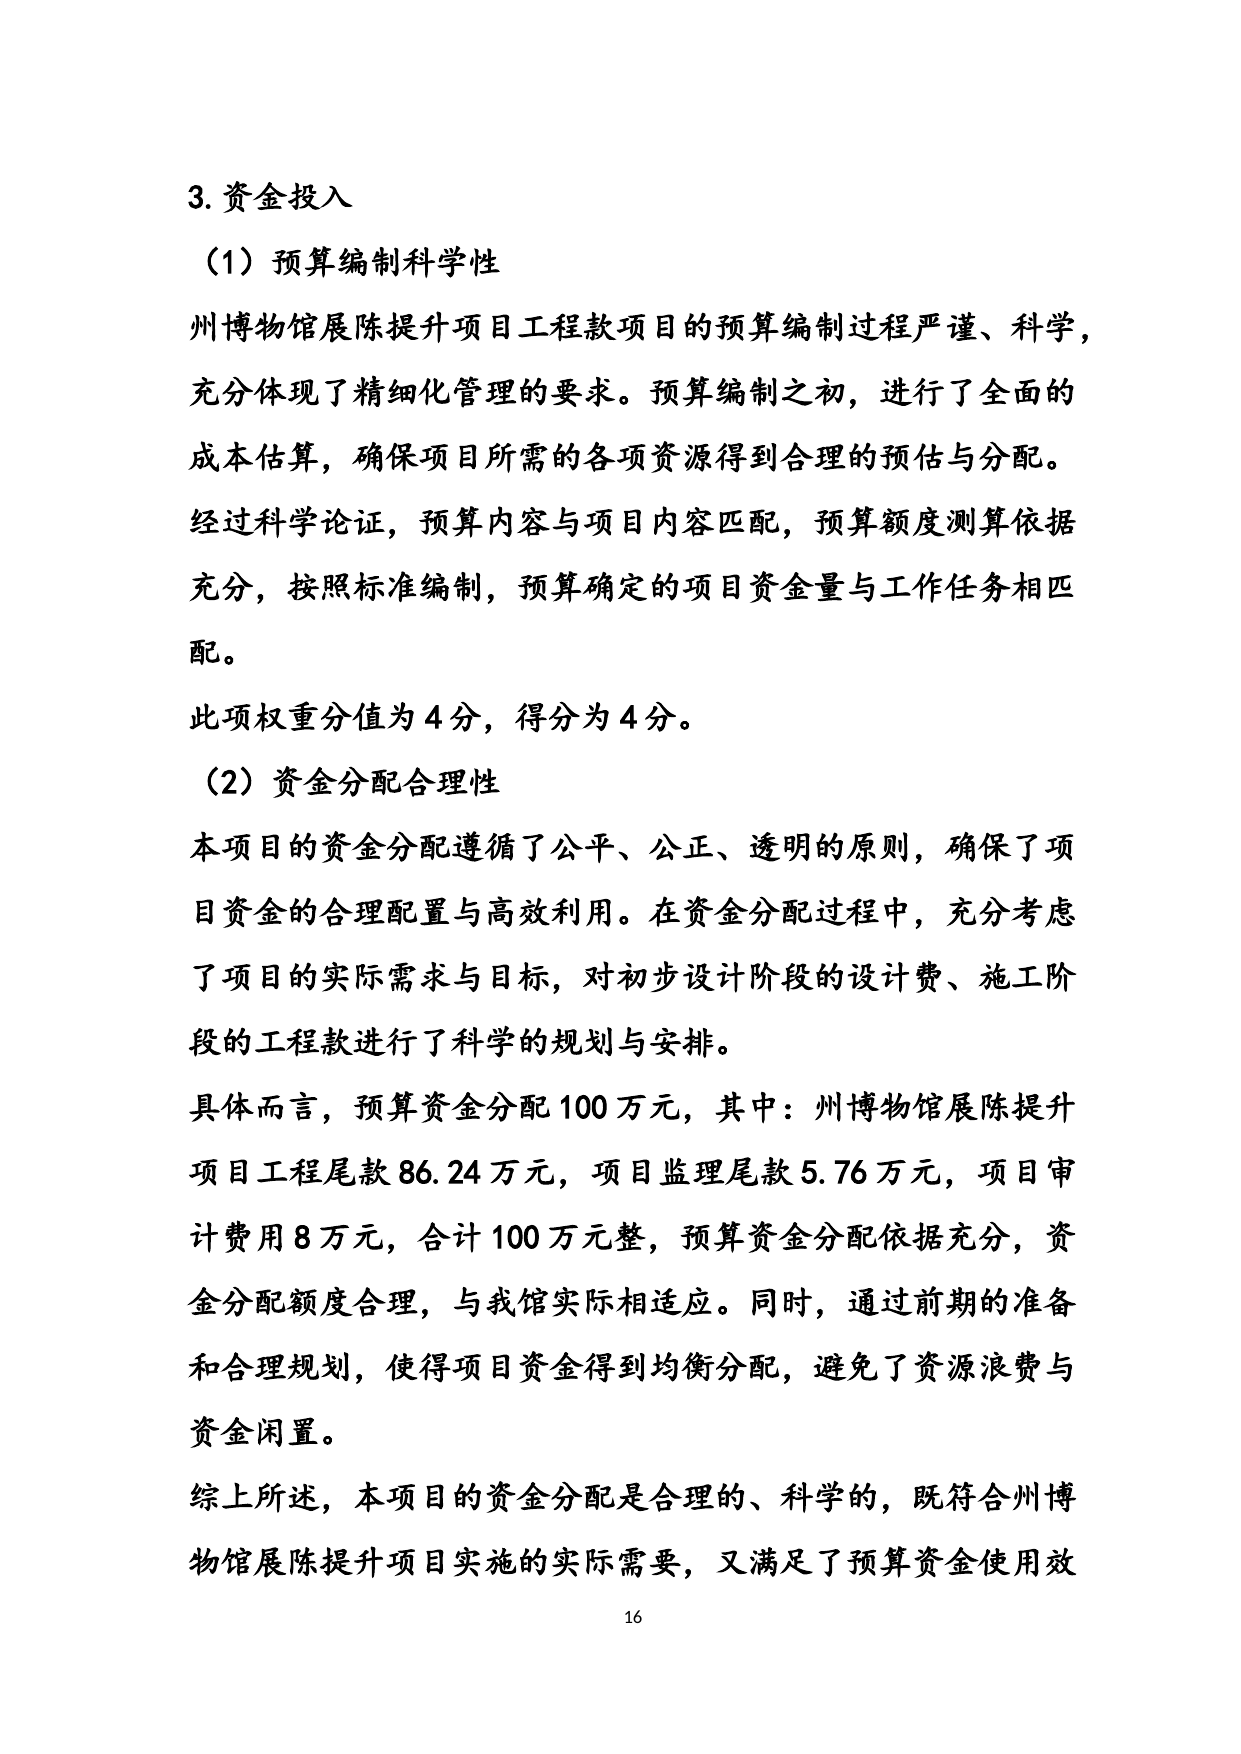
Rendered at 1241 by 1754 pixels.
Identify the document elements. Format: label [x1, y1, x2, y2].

text [187, 162, 1078, 1592]
